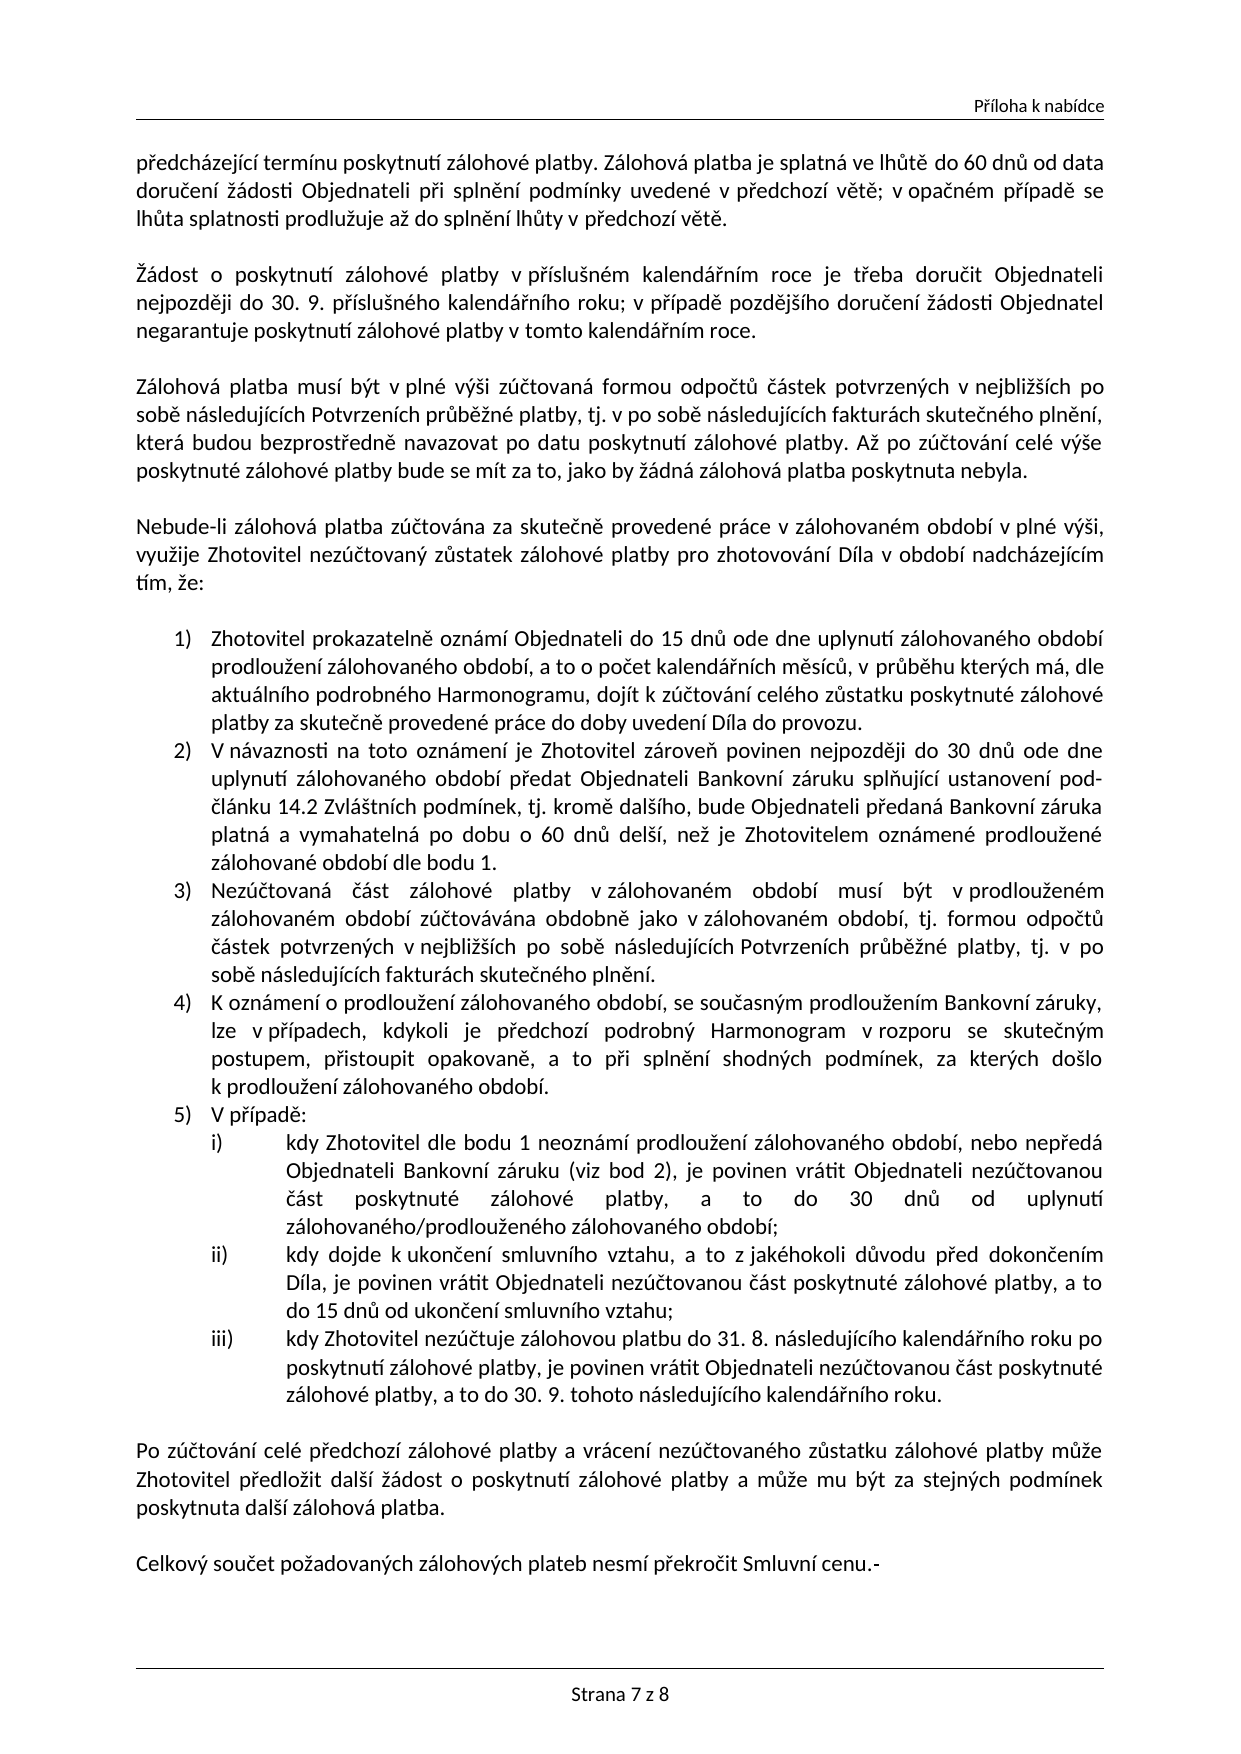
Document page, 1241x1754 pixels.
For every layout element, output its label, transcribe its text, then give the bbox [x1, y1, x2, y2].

list Nezúčtovaná část zálohové platby v zálohovaném období musí být v prodlouženém zálohovaném období zúčtovávána obdobně jako v zálohovaném období, tj. formou odpočtů částek potvrzených v nejbližších po sobě následujících Potvrzeních průběžné platby, tj. v po sobě následujících fakturách skutečného plnění. [173, 876, 1104, 988]
list V návaznosti na toto oznámení je Zhotovitel zároveň povinen nejpozději do 30 dnů ode dne uplynutí zálohovaného období předat Objednateli Bankovní záruku splňující ustanovení pod-článku 14.2 Zvláštních podmínek, tj. kromě dalšího, bude Objednateli předaná Bankovní záruka platná a vymahatelná po dobu o 60 dnů delší, než je Zhotovitelem oznámené prodloužené zálohované období dle bodu 1. [173, 736, 1104, 876]
list V případě: [173, 1100, 1104, 1128]
list kdy dojde k ukončení smluvního vztahu, a to z jakéhokoli důvodu před dokončením Díla, je povinen vrátit Objednateli nezúčtovanou část poskytnuté zálohové platby, a to do 15 dnů od ukončení smluvního vztahu; [211, 1241, 1104, 1324]
text Žádost o poskytnutí zálohové platby v příslušném kalendářním roce je třeba doručit Objednateli nejpozději do 30. 9. příslušného kalendářního roku; v případě pozdějšího doručení žádosti Objednatel negarantuje poskytnutí zálohové platby v tomto kalendářním roce. [136, 260, 1104, 344]
text Nebude-li zálohová platba zúčtována za skutečně provedené práce v zálohovaném období v plné výši, využije Zhotovitel nezúčtovaný zůstatek zálohové platby pro zhotovování Díla v období nadcházejícím tím, že: [136, 512, 1104, 596]
list Po zúčtování celé předchozí zálohové platby a vrácení nezúčtovaného zůstatku zálohové platby může Zhotovitel předložit další žádost o poskytnutí zálohové platby a může mu být za stejných podmínek poskytnuta další zálohová platba. [136, 1437, 1104, 1521]
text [136, 148, 1104, 232]
list Zhotovitel prokazatelně oznámí Objednateli do 15 dnů ode dne uplynutí zálohovaného období prodloužení zálohovaného období, a to o počet kalendářních měsíců, v průběhu kterých má, dle aktuálního podrobného Harmonogramu, dojít k zúčtování celého zůstatku poskytnuté zálohové platby za skutečně provedené práce do doby uvedení Díla do provozu. [173, 624, 1104, 736]
list kdy Zhotovitel dle bodu 1 neoznámí prodloužení zálohovaného období, nebo nepředá Objednateli Bankovní záruku (viz bod 2), je povinen vrátit Objednateli nezúčtovanou část poskytnuté zálohové platby, a to do 30 dnů od uplynutí zálohovaného/prodlouženého zálohovaného období; [211, 1128, 1104, 1241]
list K oznámení o prodloužení zálohovaného období, se současným prodloužením Bankovní záruky, lze v případech, kdykoli je předchozí podrobný Harmonogram v rozporu se skutečným postupem, přistoupit opakovaně, a to při splnění shodných podmínek, za kterých došlo k prodloužení zálohovaného období. [173, 988, 1104, 1100]
text Celkový součet požadovaných zálohových plateb nesmí překročit Smluvní cenu. [136, 1549, 1104, 1577]
text Zálohová platba musí být v plné výši zúčtovaná formou odpočtů částek potvrzených v nejbližších po sobě následujících Potvrzeních průběžné platby, tj. v po sobě následujících fakturách skutečného plnění, která budou bezprostředně navazovat po datu poskytnutí zálohové platby. Až po zúčtování celé výše poskytnuté zálohové platby bude se mít za to, jako by žádná zálohová platba poskytnuta nebyla. [136, 372, 1104, 484]
list kdy Zhotovitel nezúčtuje zálohovou platbu do 31. 8. následujícího kalendářního roku po poskytnutí zálohové platby, je povinen vrátit Objednateli nezúčtovanou část poskytnuté zálohové platby, a to do 30. 9. tohoto následujícího kalendářního roku. [211, 1324, 1104, 1409]
